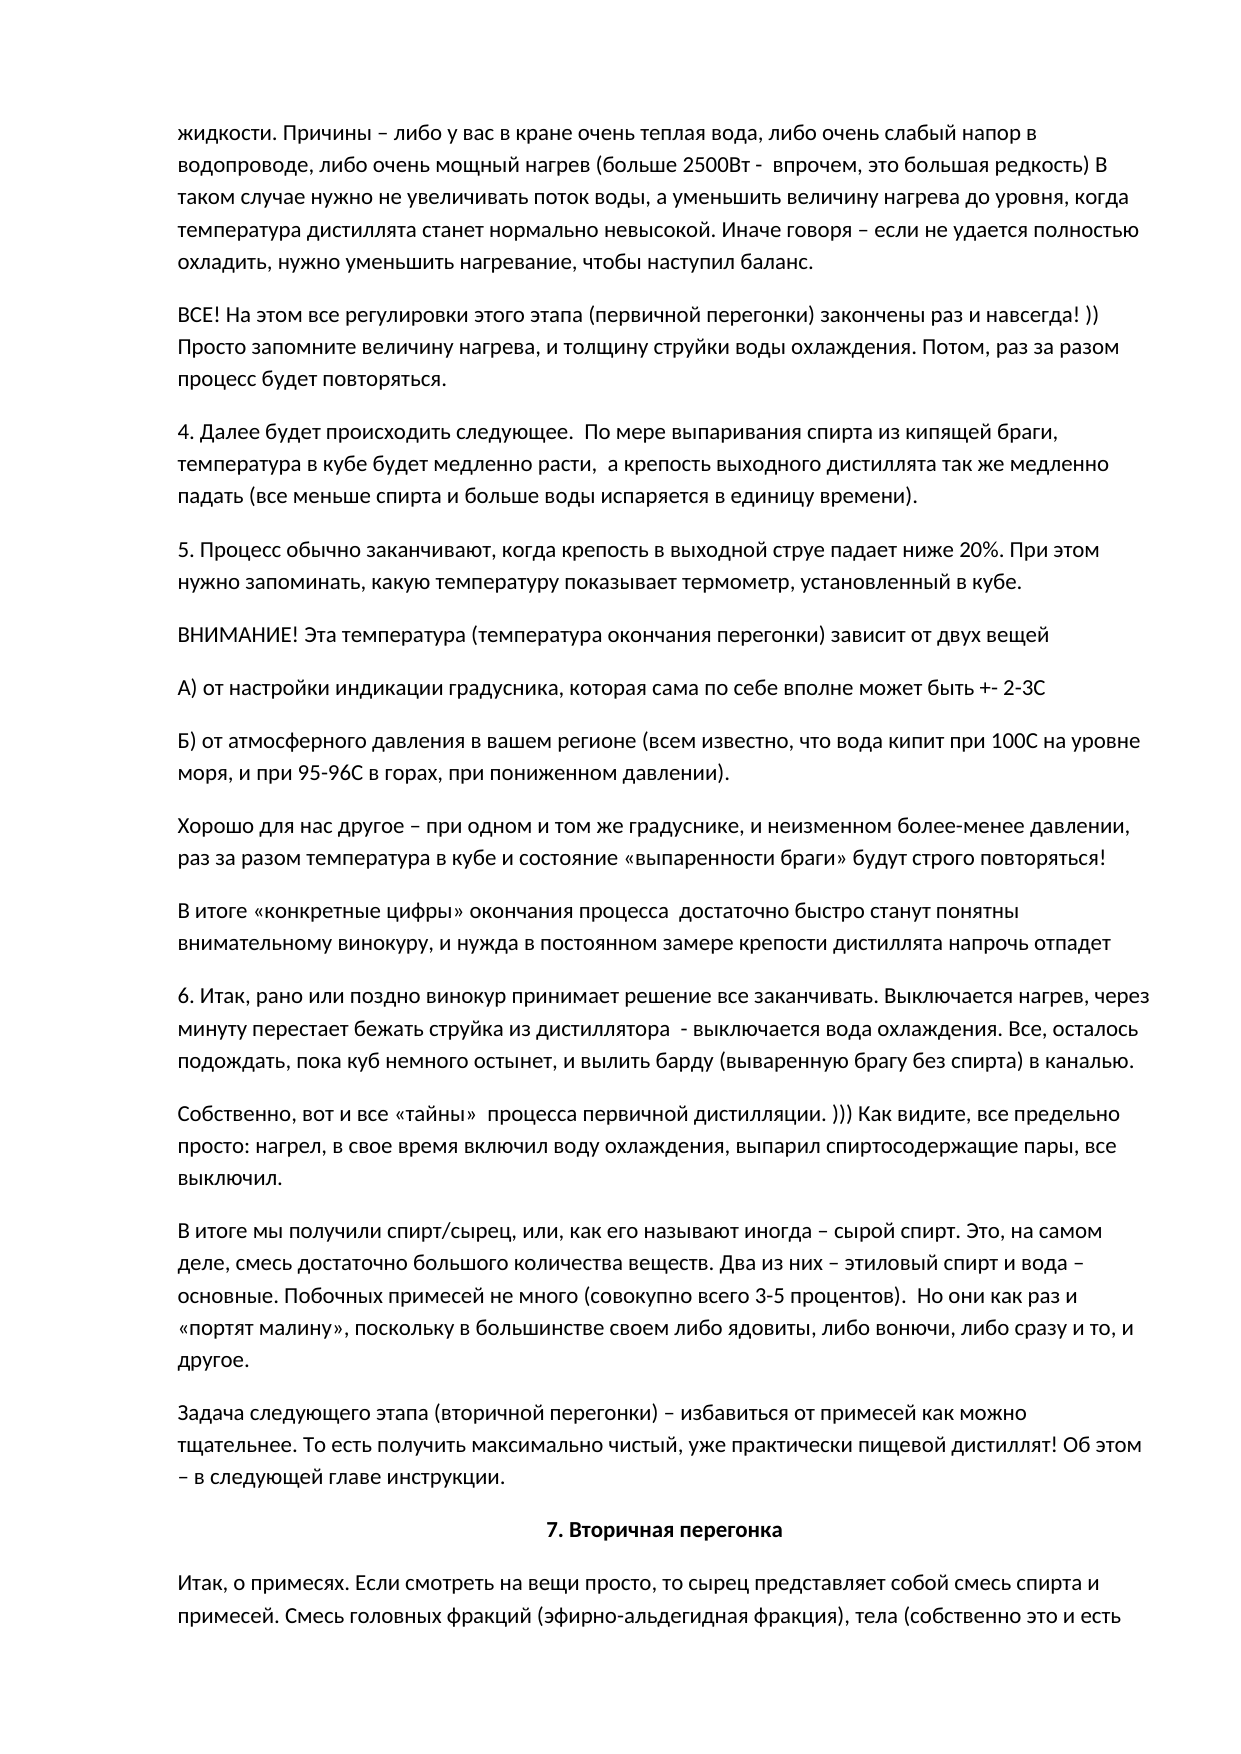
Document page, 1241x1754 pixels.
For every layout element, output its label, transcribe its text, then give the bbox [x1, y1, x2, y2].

text В итоге мы получили спирт/сырец, или, как его называют иногда – сырой спирт. Это, на самом деле, смесь достаточно большого количества веществ. Два из них – этиловый спирт и вода – основные. Побочных примесей не много (совокупно всего 3-5 процентов). Но они как раз и «портят малину», поскольку в большинстве своем либо ядовиты, либо вонючи, либо сразу и то, и другое. [177, 1216, 1152, 1373]
text 5. Процесс обычно заканчивают, когда крепость в выходной струе падает ниже 20%. При этом нужно запоминать, какую температуру показывает термометр, установленный в кубе. [177, 535, 1152, 595]
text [177, 1568, 1152, 1629]
text В итоге «конкретные цифры» окончания процесса достаточно быстро станут понятны внимательному винокуру, и нужда в постоянном замере крепости дистиллята напрочь отпадет [177, 896, 1152, 957]
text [177, 118, 1152, 275]
text Хорошо для нас другое – при одном и том же градуснике, и неизменном более-менее давлении, раз за разом температура в кубе и состояние «выпаренности браги» будут строго повторяться! [177, 811, 1152, 871]
text 4. Далее будет происходить следующее. По мере выпаривания спирта из кипящей браги, температура в кубе будет медленно расти, а крепость выходного дистиллята так же медленно падать (все меньше спирта и больше воды испаряется в единицу времени). [177, 417, 1152, 510]
text Собственно, вот и все «тайны» процесса первичной дистилляции. ))) Как видите, все предельно просто: нагрел, в свое время включил воду охлаждения, выпарил спиртосодержащие пары, все выключил. [177, 1099, 1152, 1191]
text ВНИМАНИЕ! Эта температура (температура окончания перегонки) зависит от двух вещей [177, 620, 1152, 648]
text ВСЕ! На этом все регулировки этого этапа (первичной перегонки) закончены раз и навсегда! )) Просто запомните величину нагрева, и толщину струйки воды охлаждения. Потом, раз за разом процесс будет повторяться. [177, 300, 1152, 392]
text 7. Вторичная перегонка [177, 1516, 1152, 1543]
text Задача следующего этапа (вторичной перегонки) – избавиться от примесей как можно тщательнее. То есть получить максимально чистый, уже практически пищевой дистиллят! Об этом – в следующей главе инструкции. [177, 1398, 1152, 1491]
text А) от настройки индикации градусника, которая сама по себе вполне может быть +- 2-3С [177, 673, 1152, 701]
text 6. Итак, рано или поздно винокур принимает решение все заканчивать. Выключается нагрев, через минуту перестает бежать струйка из дистиллятора - выключается вода охлаждения. Все, осталось подождать, пока куб немного остынет, и вылить барду (вываренную брагу без спирта) в каналью. [177, 982, 1152, 1074]
text Б) от атмосферного давления в вашем регионе (всем известно, что вода кипит при 100С на уровне моря, и при 95-96С в горах, при пониженном давлении). [177, 726, 1152, 786]
